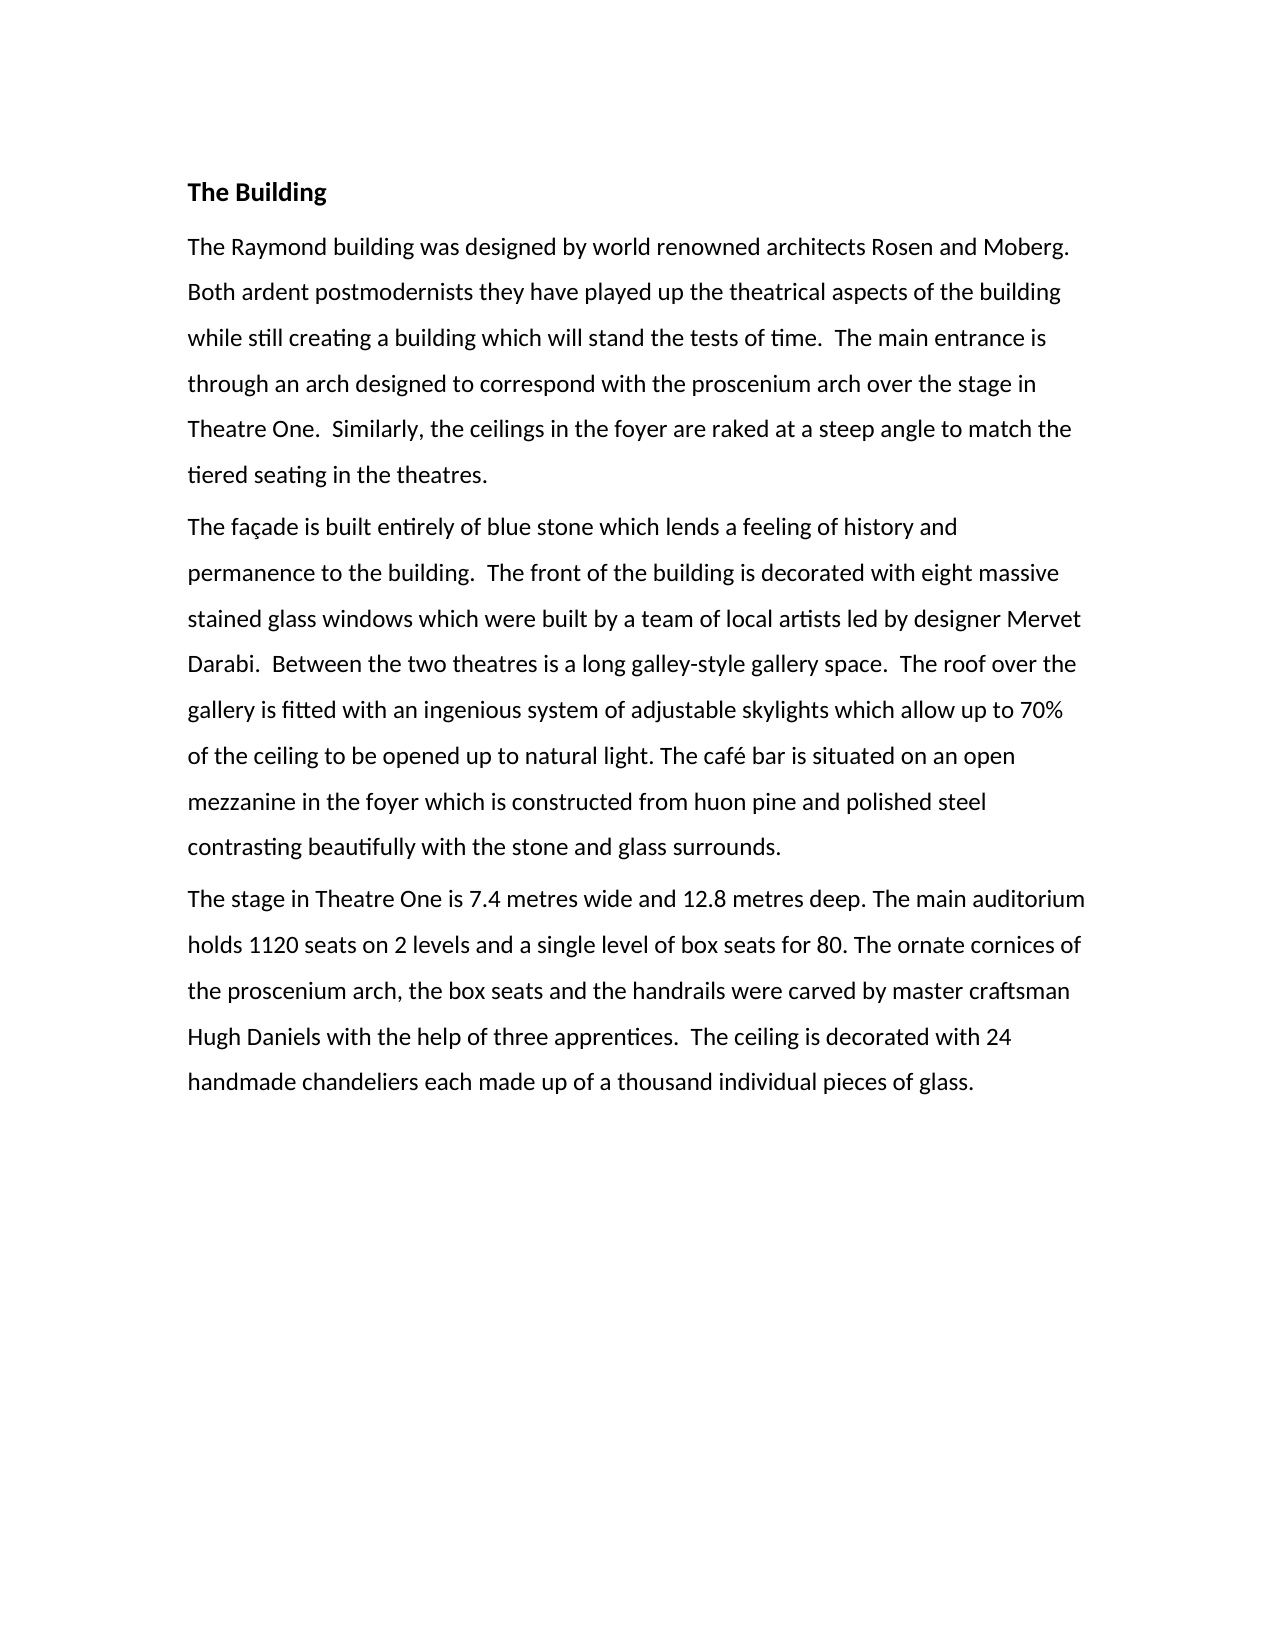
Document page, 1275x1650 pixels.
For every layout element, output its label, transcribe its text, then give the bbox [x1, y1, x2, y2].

text The Building [187, 175, 1087, 208]
text The stage in Theatre One is 7.4 metres wide and 12.8 metres deep. The main auditorium holds 1120 seats on 2 levels and a single level of box seats for 80. The ornate cornices of the proscenium arch, the box seats and the handrails were carved by master craftsman Hugh Daniels with the help of three apprentices. The ceiling is decorated with 24 handmade chandeliers each made up of a thousand individual pieces of glass. [187, 883, 1087, 1097]
text The façade is built entirely of blue stone which lends a feeling of history and permanence to the building. The front of the building is decorated with eight massive stained glass windows which were built by a team of local artists led by designer Mervet Darabi. Between the two theatres is a long galley-style gallery space. The roof over the gallery is fitted with an ingenious system of adjustable skylights which allow up to 70% of the ceiling to be opened up to natural light. The café bar is situated on an open mezzanine in the foyer which is constructed from huon pine and polished steel contrasting beautifully with the stone and glass surrounds. [187, 511, 1087, 862]
text The Raymond building was designed by world renowned architects Rosen and Moberg. Both ardent postmodernists they have played up the theatrical aspects of the building while still creating a building which will stand the tests of time. The main entrance is through an arch designed to correspond with the proscenium arch over the stage in Theatre One. Similarly, the ceilings in the foyer are raked at a steep angle to match the tiered seating in the theatres. [187, 231, 1087, 490]
